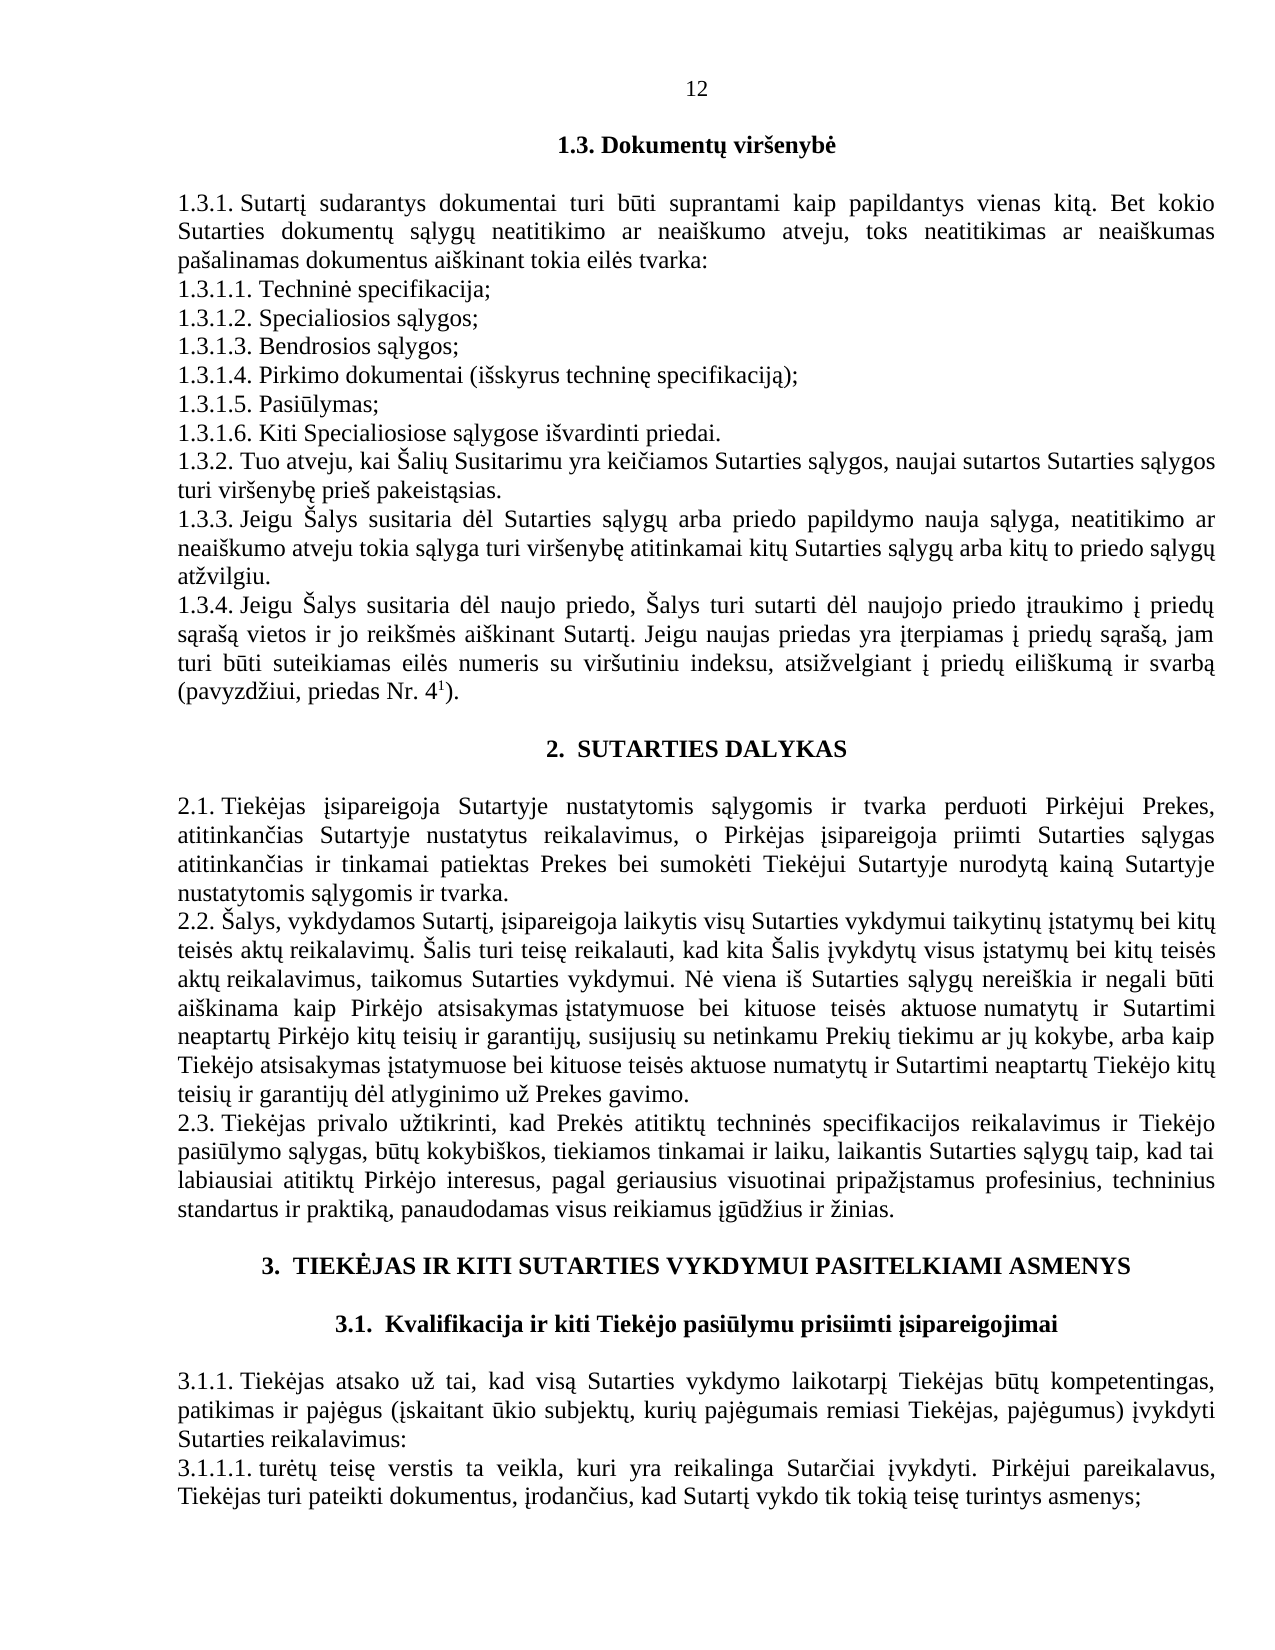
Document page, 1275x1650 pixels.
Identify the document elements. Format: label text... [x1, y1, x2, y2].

text 1.3.1.6. Kiti Specialiosiose sąlygose išvardinti priedai. [177, 418, 1216, 446]
text 2. SUTARTIES DALYKAS [177, 734, 1216, 763]
text 3.1.1. Tiekėjas atsako už tai, kad visą Sutarties vykdymo laikotarpį Tiekėjas būtų kompetentingas, patikimas ir pajėgus (įskaitant ūkio subjektų, kurių pajėgumais remiasi Tiekėjas, pajėgumus) įvykdyti Sutarties reikalavimus: [177, 1366, 1216, 1453]
text 1.3.1.5. Pasiūlymas; [177, 389, 1216, 418]
text 1.3.1.4. Pirkimo dokumentai (išskyrus techninę specifikaciją); [177, 360, 1216, 389]
text 1.3.1. Sutartį sudarantys dokumentai turi būti suprantami kaip papildantys vienas kitą. Bet kokio Sutarties dokumentų sąlygų neatitikimo ar neaiškumo atveju, toks neatitikimas ar neaiškumas pašalinamas dokumentus aiškinant tokia eilės tvarka: [177, 188, 1216, 274]
text 2.1. Tiekėjas įsipareigoja Sutartyje nustatytomis sąlygomis ir tvarka perduoti Pirkėjui Prekes, atitinkančias Sutartyje nustatytus reikalavimus, o Pirkėjas įsipareigoja priimti Sutarties sąlygas atitinkančias ir tinkamai patiektas Prekes bei sumokėti Tiekėjui Sutartyje nurodytą kainą Sutartyje nustatytomis sąlygomis ir tvarka. [177, 791, 1216, 906]
text 1.3.3. Jeigu Šalys susitaria dėl Sutarties sąlygų arba priedo papildymo nauja sąlyga, neatitikimo ar neaiškumo atveju tokia sąlyga turi viršenybę atitinkamai kitų Sutarties sąlygų arba kitų to priedo sąlygų atžvilgiu. [177, 504, 1216, 590]
text 2.2. Šalys, vykdydamos Sutartį, įsipareigoja laikytis visų Sutarties vykdymui taikytinų įstatymų bei kitų teisės aktų reikalavimų. Šalis turi teisę reikalauti, kad kita Šalis įvykdytų visus įstatymų bei kitų teisės aktų reikalavimus, taikomus Sutarties vykdymui. Nė viena iš Sutarties sąlygų nereiškia ir negali būti aiškinama kaip Pirkėjo atsisakymas įstatymuose bei kituose teisės aktuose numatytų ir Sutartimi neaptartų Pirkėjo kitų teisių ir garantijų, susijusių su netinkamu Prekių tiekimu ar jų kokybe, arba kaip Tiekėjo atsisakymas įstatymuose bei kituose teisės aktuose numatytų ir Sutartimi neaptartų Tiekėjo kitų teisių ir garantijų dėl atlyginimo už Prekes gavimo. [177, 906, 1216, 1108]
text 1.3.1.2. Specialiosios sąlygos; [177, 303, 1216, 331]
text 1.3.1.1. Techninė specifikacija; [177, 274, 1216, 303]
text 3. TIEKĖJAS IR KITI SUTARTIES VYKDYMUI PASITELKIAMI ASMENYS [177, 1251, 1216, 1280]
text 1.3.1.3. Bendrosios sąlygos; [177, 331, 1216, 360]
text 1.3.4. Jeigu Šalys susitaria dėl naujo priedo, Šalys turi sutarti dėl naujojo priedo įtraukimo į priedų sąrašą vietos ir jo reikšmės aiškinant Sutartį. Jeigu naujas priedas yra įterpiamas į priedų sąrašą, jam turi būti suteikiamas eilės numeris su viršutiniu indeksu, atsižvelgiant į priedų eiliškumą ir svarbą (pavyzdžiui, priedas Nr. 41). [177, 590, 1216, 705]
text 1.3. Dokumentų viršenybė [177, 130, 1216, 159]
text 2.3. Tiekėjas privalo užtikrinti, kad Prekės atitiktų techninės specifikacijos reikalavimus ir Tiekėjo pasiūlymo sąlygas, būtų kokybiškos, tiekiamos tinkamai ir laiku, laikantis Sutarties sąlygų taip, kad tai labiausiai atitiktų Pirkėjo interesus, pagal geriausius visuotinai pripažįstamus profesinius, techninius standartus ir praktiką, panaudodamas visus reikiamus įgūdžius ir žinias. [177, 1108, 1216, 1223]
text 3.1. Kvalifikacija ir kiti Tiekėjo pasiūlymu prisiimti įsipareigojimai [177, 1309, 1216, 1338]
text 3.1.1.1. turėtų teisę verstis ta veikla, kuri yra reikalinga Sutarčiai įvykdyti. Pirkėjui pareikalavus, Tiekėjas turi pateikti dokumentus, įrodančius, kad Sutartį vykdo tik tokią teisę turintys asmenys; [177, 1453, 1216, 1510]
text 1.3.2. Tuo atveju, kai Šalių Susitarimu yra keičiamos Sutarties sąlygos, naujai sutartos Sutarties sąlygos turi viršenybę prieš pakeistąsias. [177, 446, 1216, 504]
